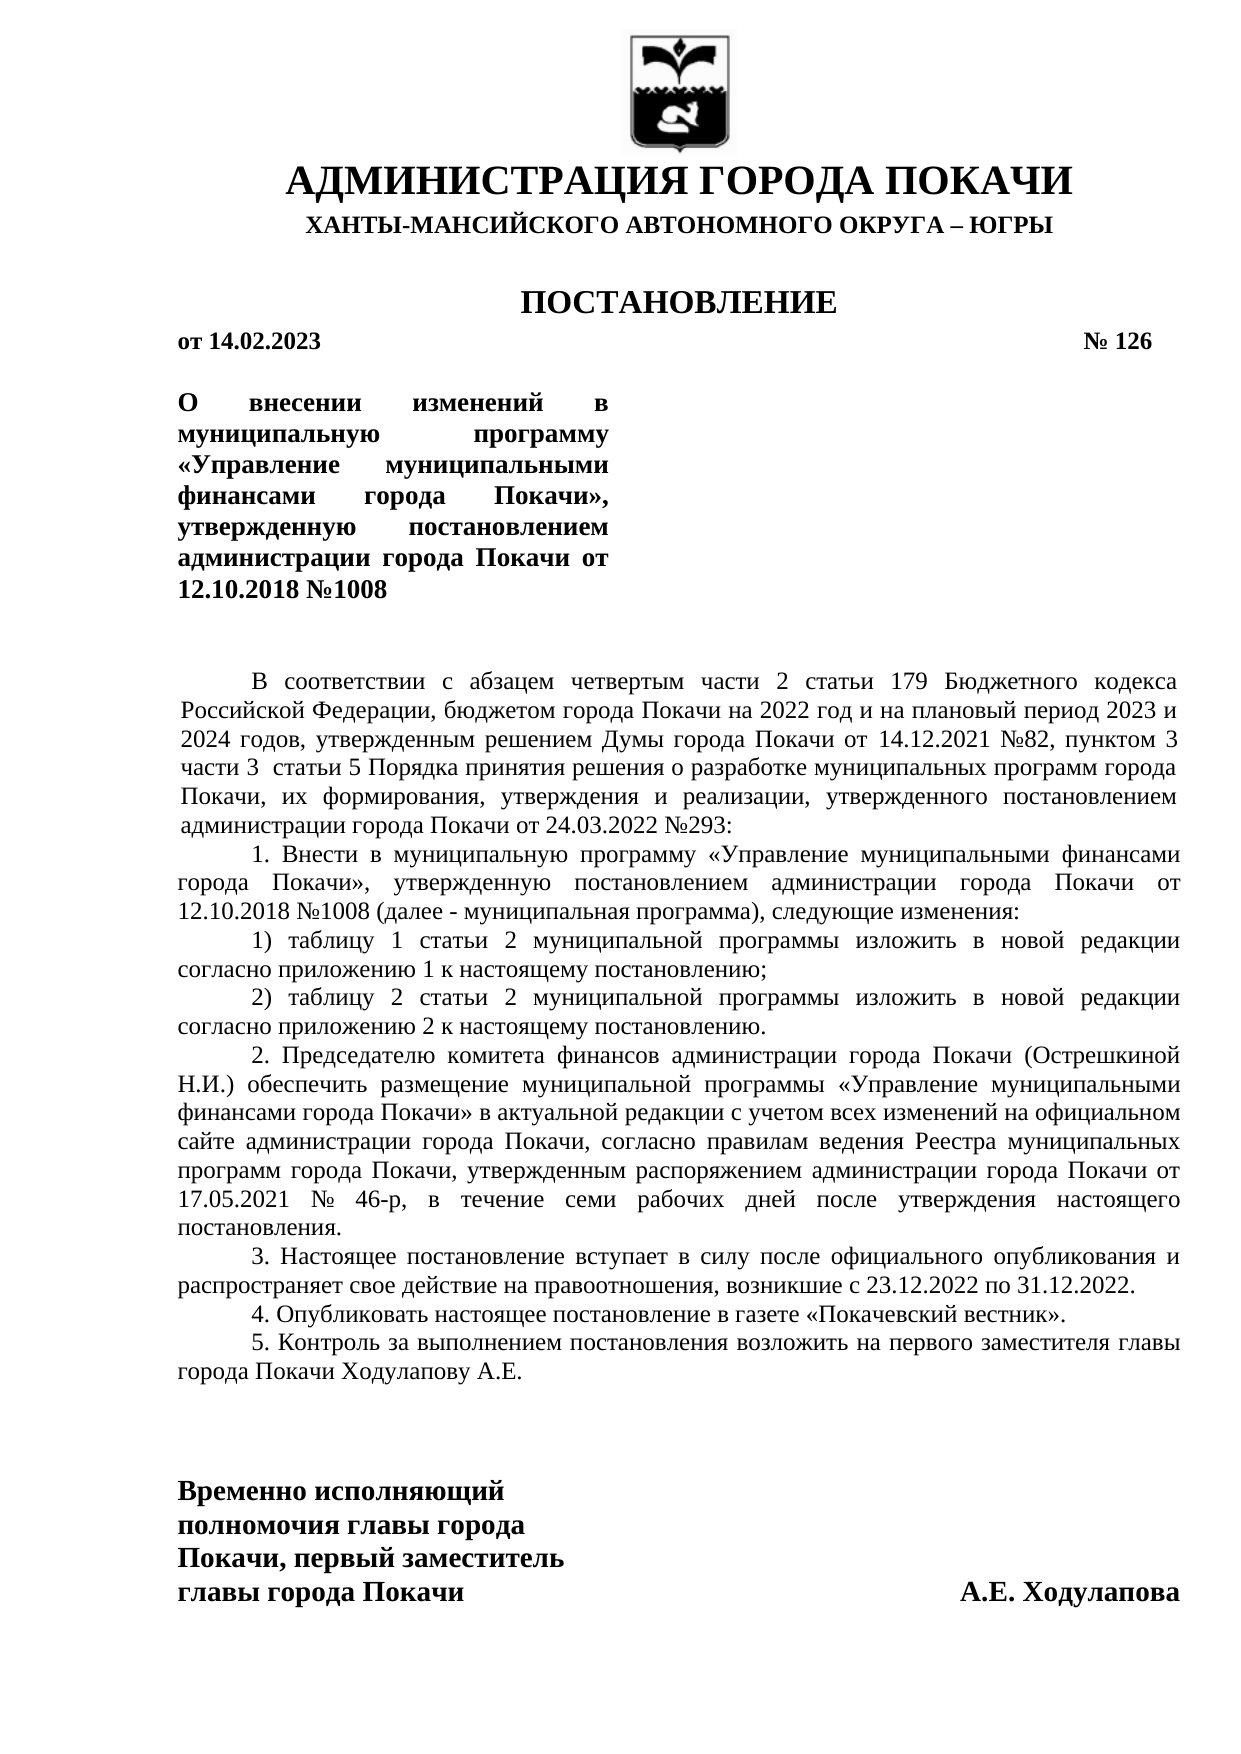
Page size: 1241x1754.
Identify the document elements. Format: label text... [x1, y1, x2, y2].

text Временно исполняющий [177, 1473, 1181, 1507]
table_header О внесении изменений в муниципальную программу «Управление муниципальными финансами города Покачи», утвержденную постановлением администрации города Покачи от 12.10.2018 №1008 [166, 355, 620, 604]
text 5. Контроль за выполнением постановления возложить на первого заместителя главы города Покачи Ходулапову А.Е. [177, 1327, 1181, 1385]
text 2. Председателю комитета финансов администрации города Покачи (Острешкиной Н.И.) обеспечить размещение муниципальной программы «Управление муниципальными финансами города Покачи» в актуальной редакции с учетом всех изменений на официальном сайте администрации города Покачи, согласно правилам ведения Реестра муниципальных программ города Покачи, утвержденным распоряжением администрации города Покачи от 17.05.2021 № 46-р, в течение семи рабочих дней после утверждения настоящего постановления. [177, 1040, 1181, 1241]
text 1) таблицу 1 статьи 2 муниципальной программы изложить в новой редакции согласно приложению 1 к настоящему постановлению; [177, 925, 1181, 982]
text 2) таблицу 2 статьи 2 муниципальной программы изложить в новой редакции согласно приложению 2 к настоящему постановлению. [177, 982, 1181, 1040]
text 1. Внести в муниципальную программу «Управление муниципальными финансами города Покачи», утвержденную постановлением администрации города Покачи от 12.10.2018 №1008 (далее - муниципальная программа), следующие изменения: [177, 839, 1181, 925]
text главы города Покачи А.Е. Ходулапова [177, 1574, 1181, 1608]
text ХАНТЫ-МАНСИЙСКОГО АВТОНОМНОГО ОКРУГА – ЮГРЫ [177, 211, 1181, 239]
text АДМИНИСТРАЦИЯ ГОРОДА ПОКАЧИ [177, 155, 1181, 203]
text 3. Настоящее постановление вступает в силу после официального опубликования и распространяет свое действие на правоотношения, возникшие с 23.12.2022 по 31.12.2022. [177, 1241, 1181, 1299]
text полномочия главы города [177, 1507, 1181, 1541]
text Покачи, первый заместитель [177, 1541, 1181, 1574]
text ПОСТАНОВЛЕНИЕ [177, 282, 1181, 320]
text от 14.02.2023 № 126 [177, 326, 1181, 355]
text 4. Опубликовать настоящее постановление в газете «Покачевский вестник». [177, 1299, 1181, 1327]
text В соответствии с абзацем четвертым части 2 статьи 179 Бюджетного кодекса Российской Федерации, бюджетом города Покачи на 2022 год и на плановый период 2023 и 2024 годов, утвержденным решением Думы города Покачи от 14.12.2021 №82, пунктом 3 части 3 статьи 5 Порядка принятия решения о разработке муниципальных программ города Покачи, их формирования, утверждения и реализации, утвержденного постановлением администрации города Покачи от 24.03.2022 №293: [180, 666, 1178, 839]
